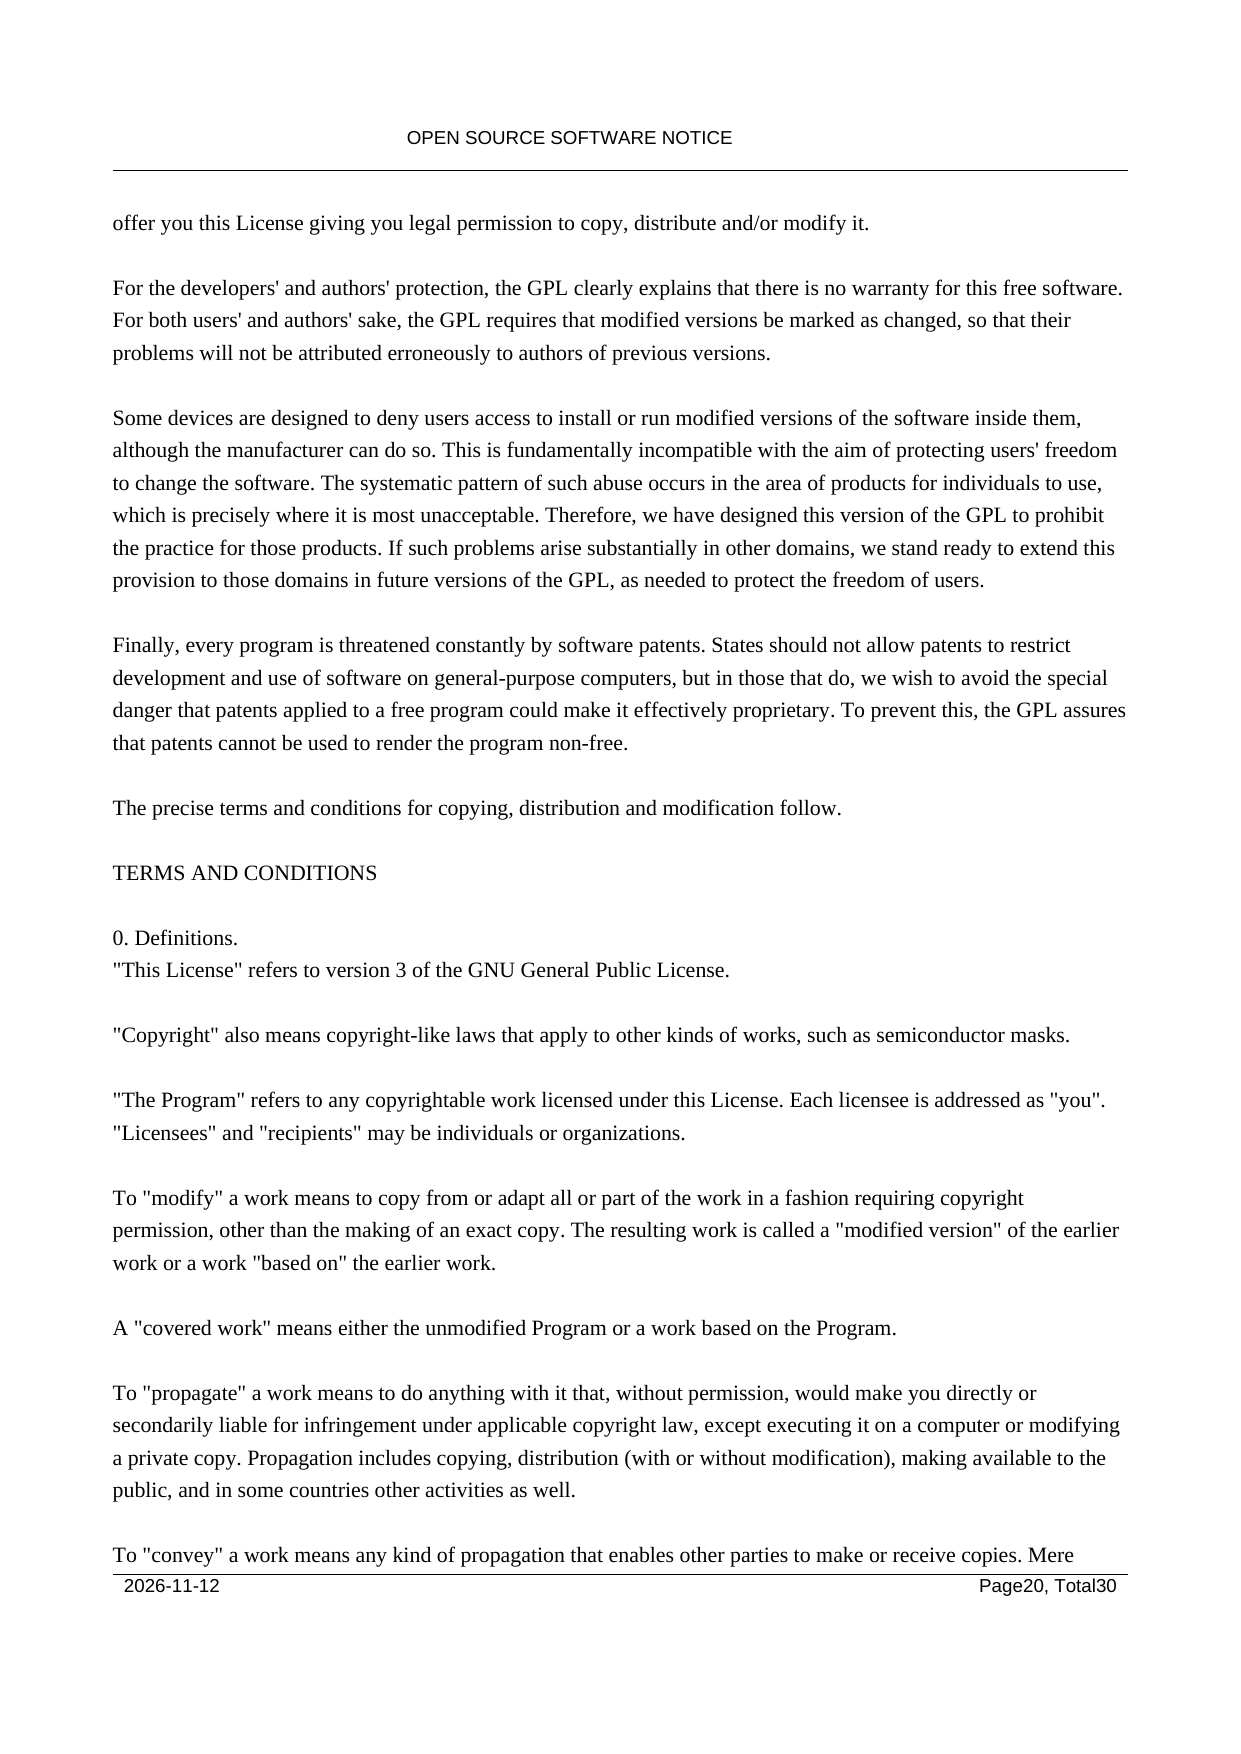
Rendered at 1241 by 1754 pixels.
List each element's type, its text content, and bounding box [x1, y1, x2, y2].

text 0. Definitions. [112, 921, 1128, 954]
text "The Program" refers to any copyrightable work licensed under this License. Each licensee is addressed as "you". "Licensees" and "recipients" may be individuals or organizations. [112, 1084, 1128, 1149]
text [112, 206, 1128, 239]
text To "modify" a work means to copy from or adapt all or part of the work in a fashion requiring copyright permission, other than the making of an exact copy. The resulting work is called a "modified version" of the earlier work or a work "based on" the earlier work. [112, 1181, 1128, 1279]
text To "propagate" a work means to do anything with it that, without permission, would make you directly or secondarily liable for infringement under applicable copyright law, except executing it on a computer or modifying a private copy. Propagation includes copying, distribution (with or without modification), making available to the public, and in some countries other activities as well. [112, 1376, 1128, 1506]
text "Copyright" also means copyright-like laws that apply to other kinds of works, such as semiconductor masks. [112, 1019, 1128, 1051]
text A "covered work" means either the unmodified Program or a work based on the Program. [112, 1311, 1128, 1344]
text TERMS AND CONDITIONS [112, 856, 1128, 889]
text For the developers' and authors' protection, the GPL clearly explains that there is no warranty for this free software. For both users' and authors' sake, the GPL requires that modified versions be marked as changed, so that their problems will not be attributed erroneously to authors of previous versions. [112, 271, 1128, 369]
text Some devices are designed to deny users access to install or run modified versions of the software inside them, although the manufacturer can do so. This is fundamentally incompatible with the aim of protecting users' freedom to change the software. The systematic pattern of such abuse occurs in the area of products for individuals to use, which is precisely where it is most unacceptable. Therefore, we have designed this version of the GPL to prohibit the practice for those products. If such problems arise substantially in other domains, we stand ready to extend this provision to those domains in future versions of the GPL, as needed to protect the freedom of users. [112, 401, 1128, 596]
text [112, 1539, 1128, 1571]
text Finally, every program is threatened constantly by software patents. States should not allow patents to restrict development and use of software on general-purpose computers, but in those that do, we wish to avoid the special danger that patents applied to a free program could make it effectively proprietary. To prevent this, the GPL assures that patents cannot be used to render the program non-free. [112, 629, 1128, 759]
text "This License" refers to version 3 of the GNU General Public License. [112, 954, 1128, 986]
text The precise terms and conditions for copying, distribution and modification follow. [112, 791, 1128, 824]
